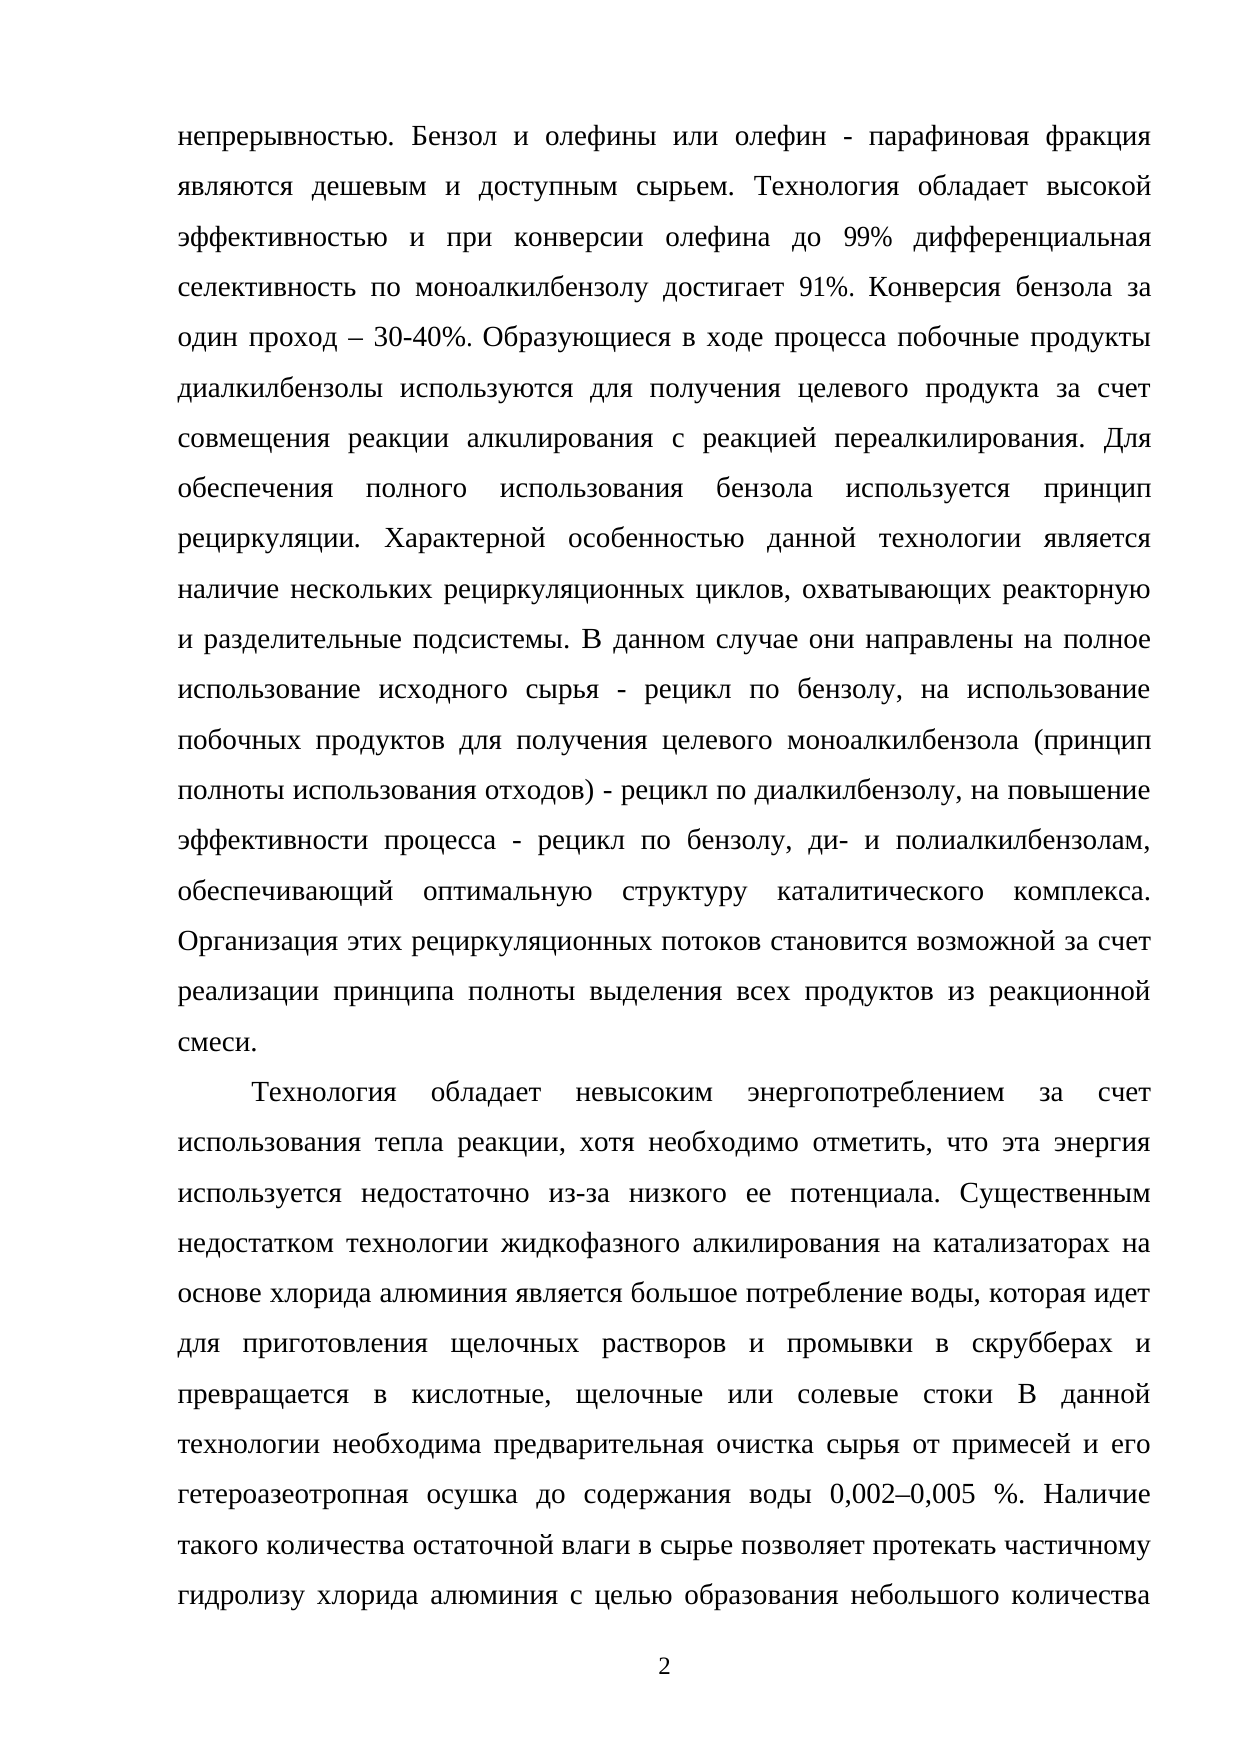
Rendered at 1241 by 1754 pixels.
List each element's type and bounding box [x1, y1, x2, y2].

text [177, 118, 1152, 1057]
text [177, 1074, 1152, 1611]
